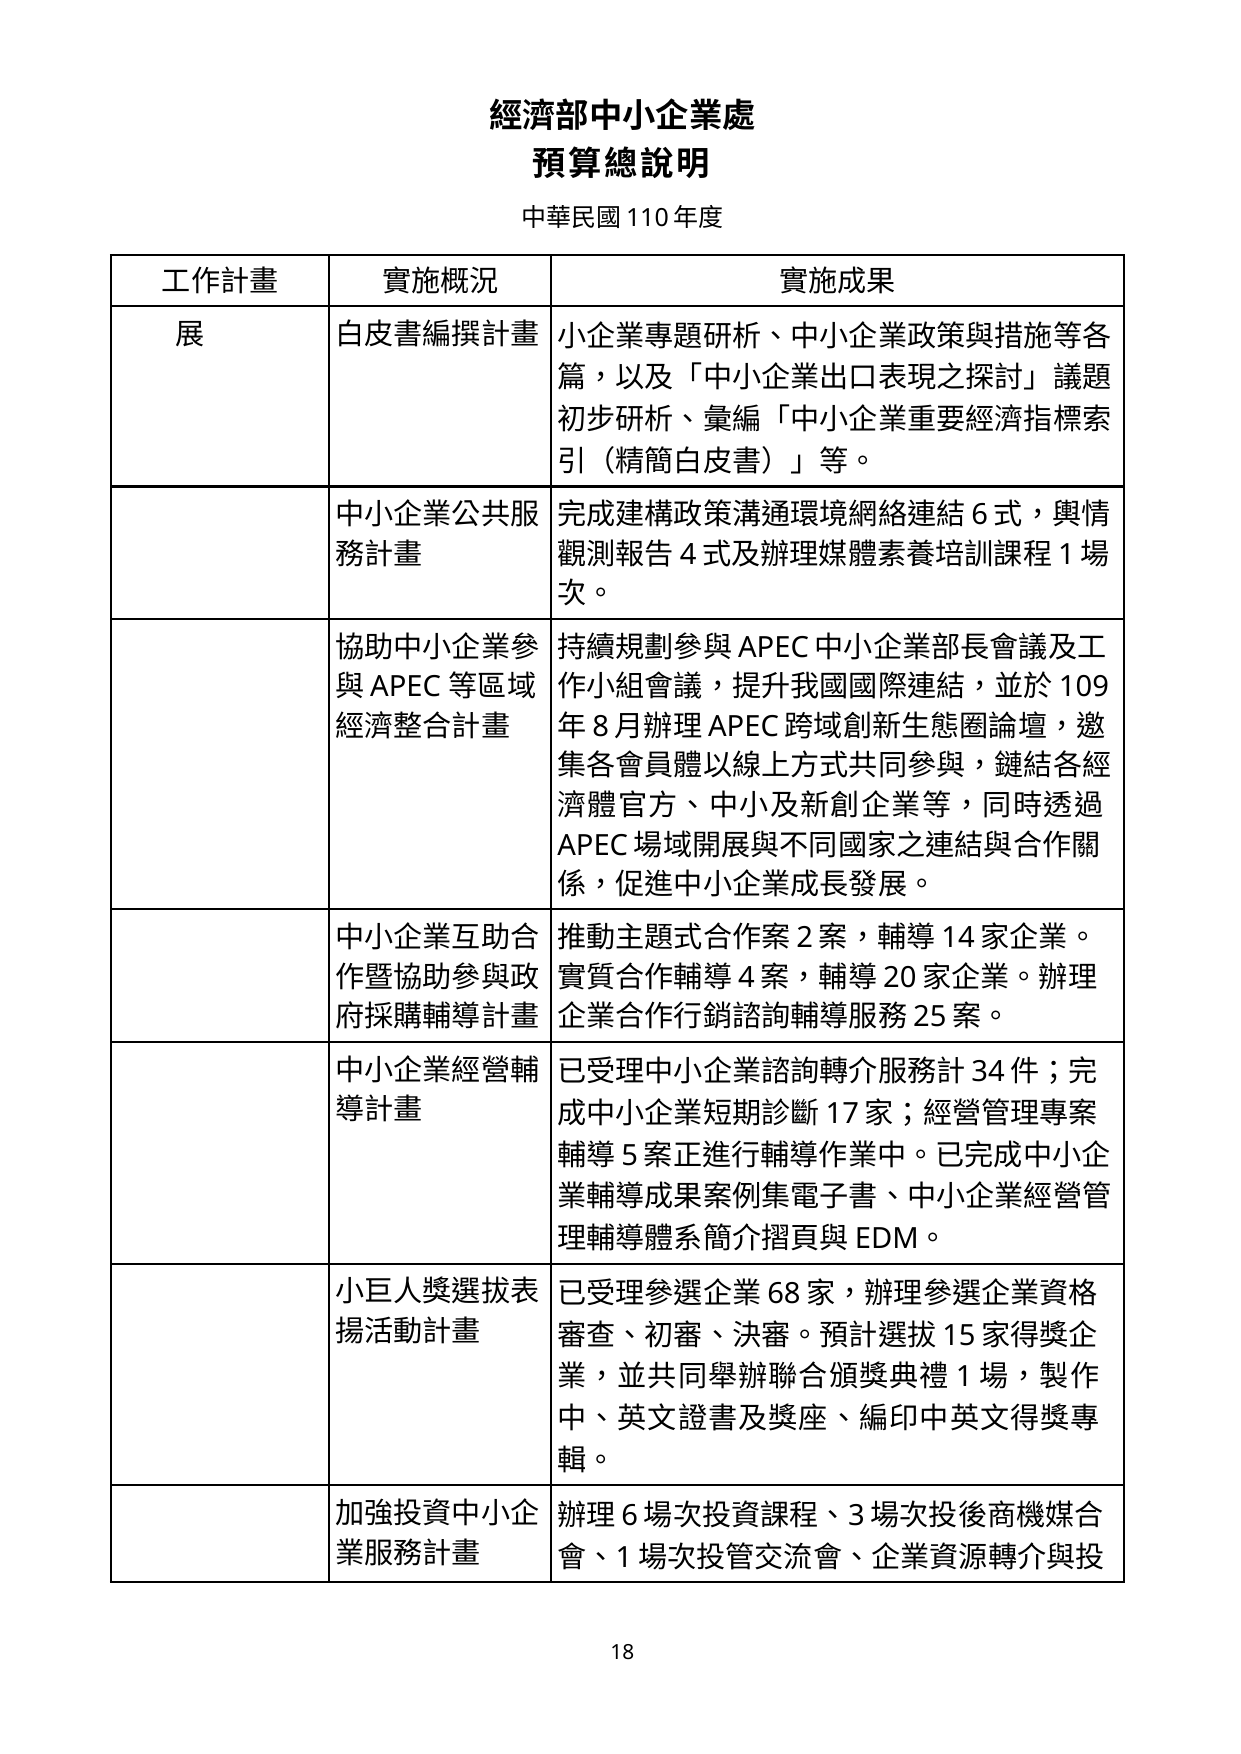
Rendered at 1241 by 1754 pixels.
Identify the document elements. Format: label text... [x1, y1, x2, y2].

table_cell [552, 1486, 1123, 1581]
table_cell [112, 620, 328, 908]
table_cell 加強投資中小企業服務計畫 [330, 1486, 550, 1581]
table_cell 中小企業中英文白皮書編撰計畫 [330, 307, 550, 485]
table_header 實施成果 [552, 256, 1123, 305]
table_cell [552, 307, 1123, 485]
table_header 工作計畫 [112, 256, 328, 305]
table_header 實施概況 [330, 256, 550, 305]
table_cell 完成建構政策溝通環境網絡連結6式，輿情觀測報告4式及辦理媒體素養培訓課程1場次。 [552, 488, 1123, 618]
table_cell 已受理參選企業68家，辦理參選企業資格審查、初審、決審。預計選拔15家得獎企業，並共同舉辦聯合頒獎典禮1場，製作中、英文證書及獎座、編印中英文得獎專輯。 [552, 1265, 1123, 1484]
table_cell 中小企業公共服務計畫 [330, 488, 550, 618]
table_cell [112, 488, 328, 618]
table_cell 已受理中小企業諮詢轉介服務計34件；完成中小企業短期診斷17家；經營管理專案輔導5案正進行輔導作業中。已完成中小企業輔導成果案例集電子書、中小企業經營管理輔導體系簡介摺頁與EDM。 [552, 1043, 1123, 1262]
table_cell [112, 910, 328, 1041]
table_cell [112, 1265, 328, 1484]
table_cell 小巨人獎選拔表揚活動計畫 [330, 1265, 550, 1484]
table_cell 中小企業互助合作暨協助參與政府採購輔導計畫 [330, 910, 550, 1041]
table_cell 持續規劃參與APEC中小企業部長會議及工作小組會議，提升我國國際連結，並於109年8月辦理APEC跨域創新生態圈論壇，邀集各會員體以線上方式共同參與，鏈結各經濟體官方、中小及新創企業等，同時透過APEC場域開展與不同國家之連結與合作關係，促進中小企業成長發展。 [552, 620, 1123, 908]
table_cell 中小企業經營輔導計畫 [330, 1043, 550, 1262]
table_cell 協助中小企業參與APEC 等區域經濟整合計畫 [330, 620, 550, 908]
table_cell 推動主題式合作案2案，輔導14家企業。實質合作輔導4案，輔導20家企業。辦理企業合作行銷諮詢輔導服務25案。 [552, 910, 1123, 1041]
table_cell 二、中小企業發展 [112, 307, 328, 485]
table_cell [112, 1486, 328, 1581]
table_cell [112, 1043, 328, 1262]
